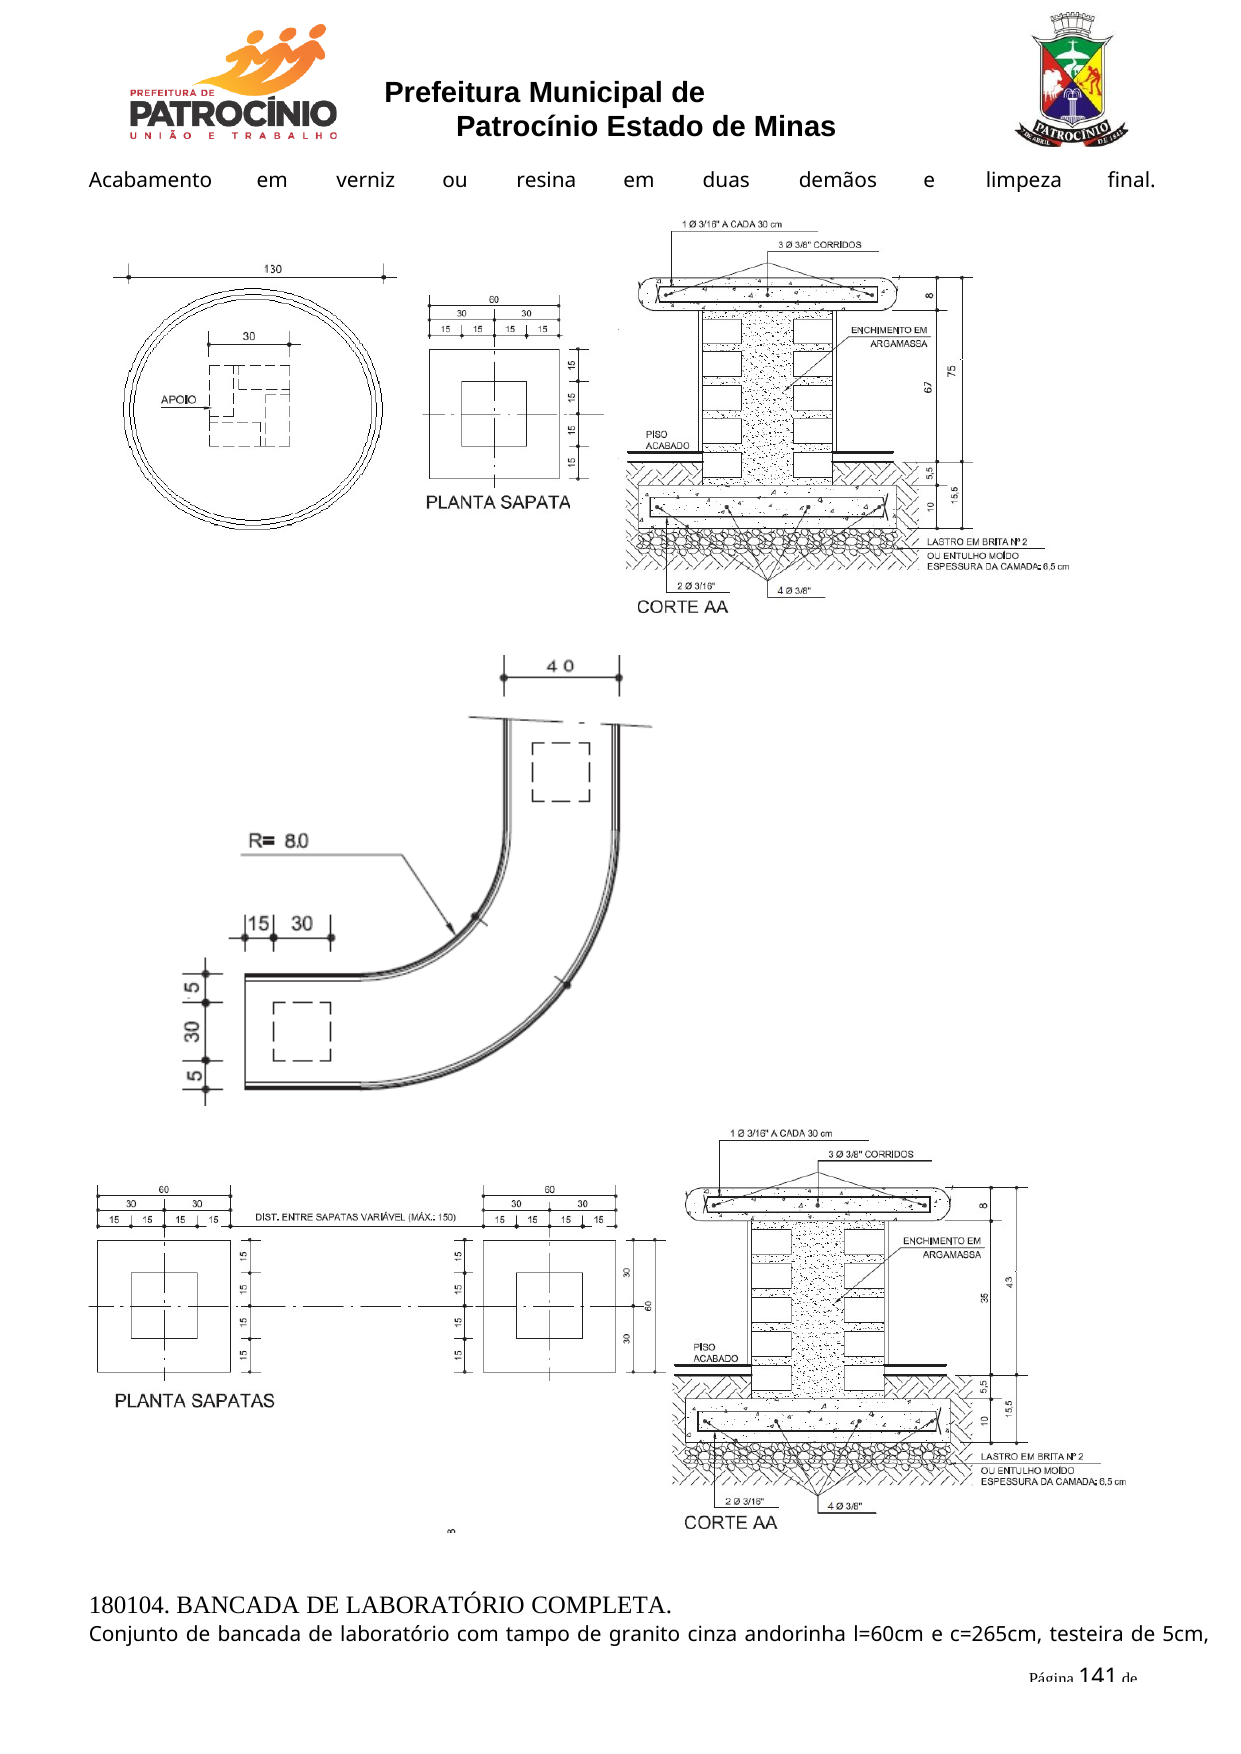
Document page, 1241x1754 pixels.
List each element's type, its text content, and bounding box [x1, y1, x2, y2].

picture [1014, 12, 1129, 147]
picture [130, 24, 337, 139]
picture [113, 220, 1069, 613]
picture [182, 655, 653, 1106]
text Acabamento em verniz ou resina em duas demãos e limpeza final. [88, 166, 1219, 194]
subtitle 180104. BANCADA DE LABORATÓRIO COMPLETA. [88, 1590, 1219, 1619]
picture [88, 1129, 1126, 1533]
